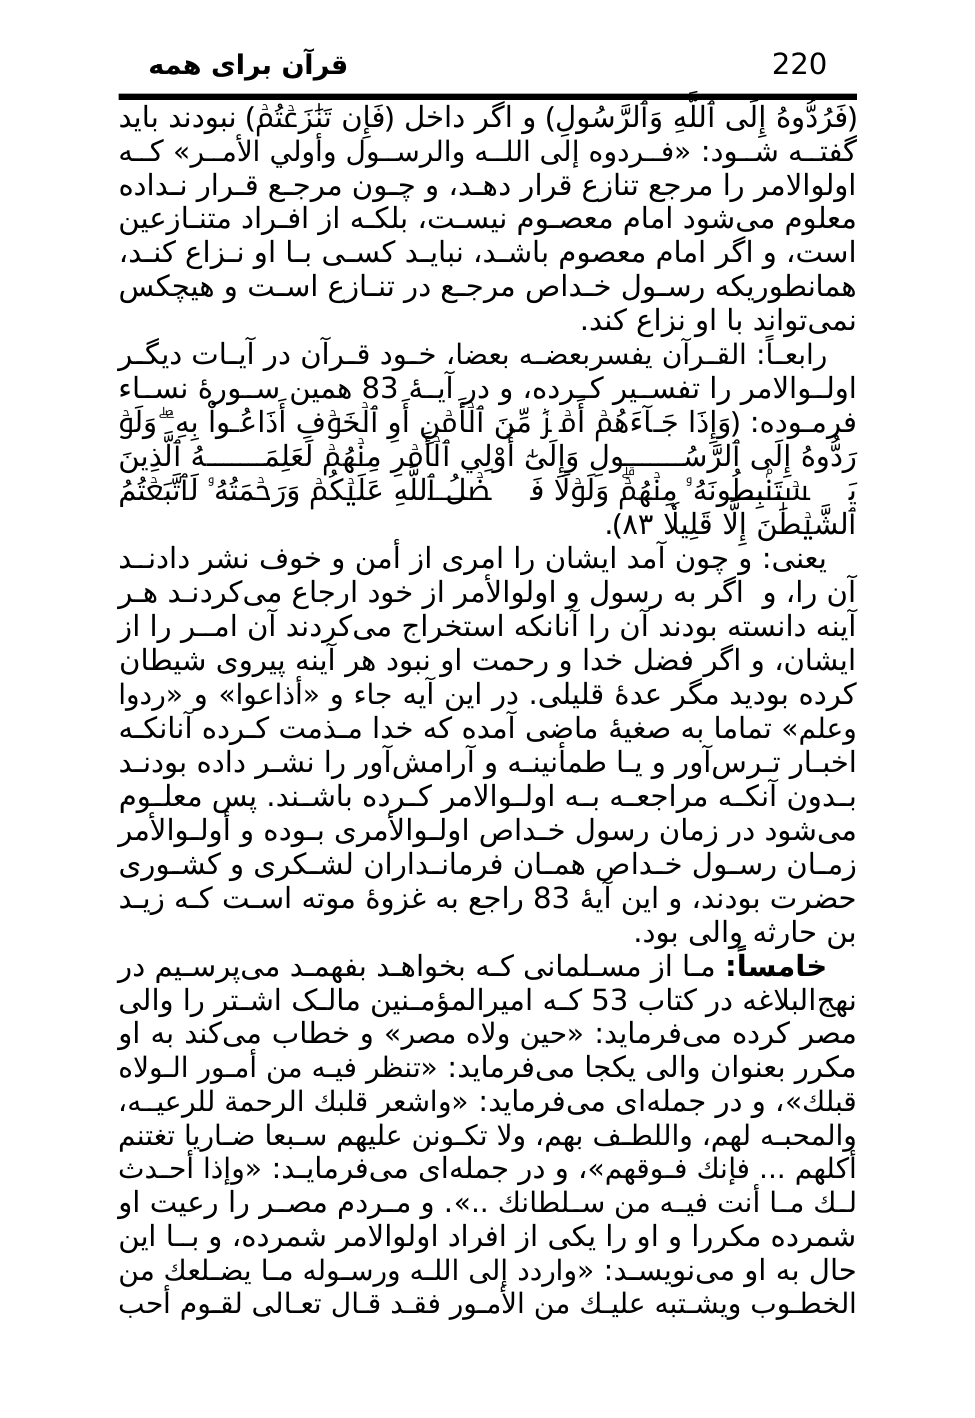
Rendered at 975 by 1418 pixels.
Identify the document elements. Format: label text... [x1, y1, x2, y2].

text یعنی: و چون آمد ایشان را امری از أمن و خوف نشر دادند آن را، و اگر به رسول و اولوالأمر از خود ارجاع می‌کردند هر آینه دانسته بودند آن را آنانکه استخراج می‌کردند آن امر را از ایشان، و اگر فضل خدا و رحمت او نبود هر آینه پیروی شیطان کرده بودید مگر عدۀ قلیلی. در این آیه جاء و «أذاعوا» و «ردوا وعلم» تماما به صغیۀ ماضی آمده که خدا مذمت کرده آنانکه اخبار ترس‌آور و یا طمأنینه و آرامش‌آور را نشر داده بودند بدون آنکه مراجعه به اولوالامر کرده باشند. پس معلوم می‌شود در زمان رسول خداص اولوالأمری بوده و أولوالأمر زمان رسول خداص همان فرمانداران لشکری و کشوری حضرت بودند، و این آیۀ 83 راجع به غزوۀ موته است که زید بن حارثه والی بود. [118, 541, 857, 949]
text رابعاً: القرآن یفسربعضه بعضا، خود قرآن در آیات دیگر اولوالامر را تفسیر کرده، و در آیۀ 83 همین سورۀ نساء فرموده: ﴿وَإِذَا جَآءَهُمۡ أَمۡرٞ مِّنَ ٱلۡأَمۡنِ أَوِ ٱلۡخَوۡفِ أَذَاعُواْ بِهِۦۖ وَلَوۡ رَدُّوهُ إِلَى ٱلرَّسُولِ وَإِلَىٰٓ أُوْلِي ٱلۡأَمۡرِ مِنۡهُمۡ لَعَلِمَهُ ٱلَّذِينَ يَسۡتَنۢبِطُونَهُۥ مِنۡهُمۡۗ وَلَوۡلَا فَضۡلُ ٱللَّهِ عَلَيۡكُمۡ وَرَحۡمَتُهُۥ لَٱتَّبَعۡتُمُ ٱلشَّيۡطَٰنَ إِلَّا قَلِيلٗا ٨٣﴾. [118, 338, 857, 541]
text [118, 949, 857, 1320]
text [118, 100, 857, 338]
